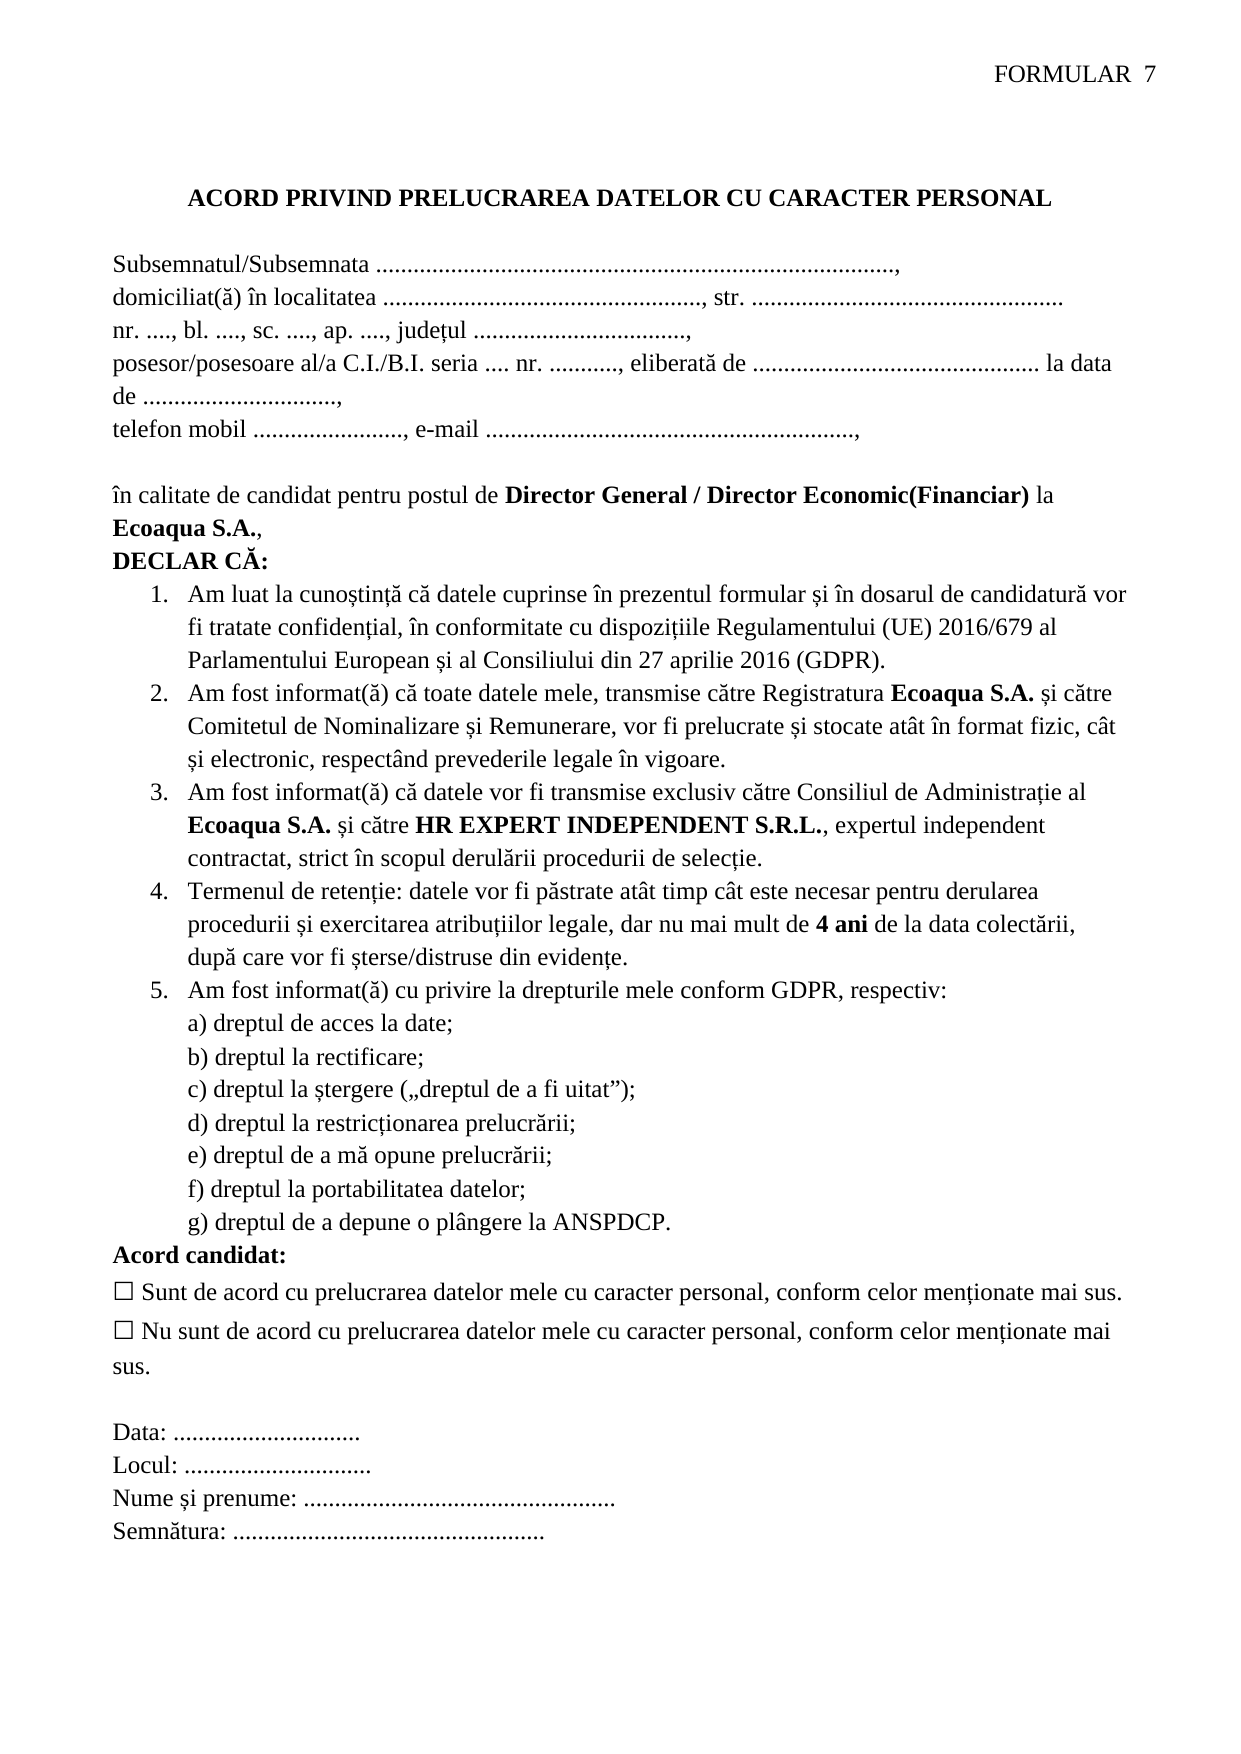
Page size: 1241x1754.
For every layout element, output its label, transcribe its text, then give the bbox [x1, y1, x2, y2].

text în calitate de candidat pentru postul de Director General / Director Economic(Financiar) la Ecoaqua S.A., [112, 480, 1128, 542]
list Am fost informat(ă) că toate datele mele, transmise către Registratura Ecoaqua S.A. și către Comitetul de Nominalizare și Remunerare, vor fi prelucrate și stocate atât în format fizic, cât și electronic, respectând prevederile legale în vigoare. [150, 678, 1128, 773]
text Data: .............................. Locul: .............................. Nume și prenume: .................................................. Semnătura: .................................................. [112, 1417, 1128, 1545]
list Am fost informat(ă) că datele vor fi transmise exclusiv către Consiliul de Administrație al Ecoaqua S.A. și către HR EXPERT INDEPENDENT S.R.L., expertul independent contractat, strict în scopul derulării procedurii de selecție. [150, 777, 1128, 872]
text Acord candidat: ☐ Sunt de acord cu prelucrarea datelor mele cu caracter personal, conform celor menționate mai sus. ☐ Nu sunt de acord cu prelucrarea datelor mele cu caracter personal, conform celor menționate mai sus. [112, 1240, 1128, 1380]
list Termenul de retenție: datele vor fi păstrate atât timp cât este necesar pentru derularea procedurii și exercitarea atribuțiilor legale, dar nu mai mult de 4 ani de la data colectării, după care vor fi șterse/distruse din evidențe. [150, 876, 1128, 971]
text ACORD PRIVIND PRELUCRAREA DATELOR CU CARACTER PERSONAL [112, 183, 1128, 212]
list Am luat la cunoștință că datele cuprinse în prezentul formular și în dosarul de candidatură vor fi tratate confidențial, în conformitate cu dispozițiile Regulamentului (UE) 2016/679 al Parlamentului European și al Consiliului din 27 aprilie 2016 (GDPR). [150, 579, 1128, 674]
text DECLAR CĂ: [112, 546, 1128, 575]
text Subsemnatul/Subsemnata ..................................................................................., domiciliat(ă) în localitatea ..................................................., str. .................................................. nr. ...., bl. ...., sc. ...., ap. ...., județul .................................., posesor/posesoare al/a C.I./B.I. seria .... nr. ..........., eliberată de .............................................. la data de ..............................., telefon mobil ........................, e-mail ..........................................................., [112, 249, 1128, 443]
list Am fost informat(ă) cu privire la drepturile mele conform GDPR, respectiv: a) dreptul de acces la date; b) dreptul la rectificare; c) dreptul la ștergere („dreptul de a fi uitat”); d) dreptul la restricționarea prelucrării; e) dreptul de a mă opune prelucrării; f) dreptul la portabilitatea datelor; g) dreptul de a depune o plângere la ANSPDCP. [150, 976, 1128, 1235]
